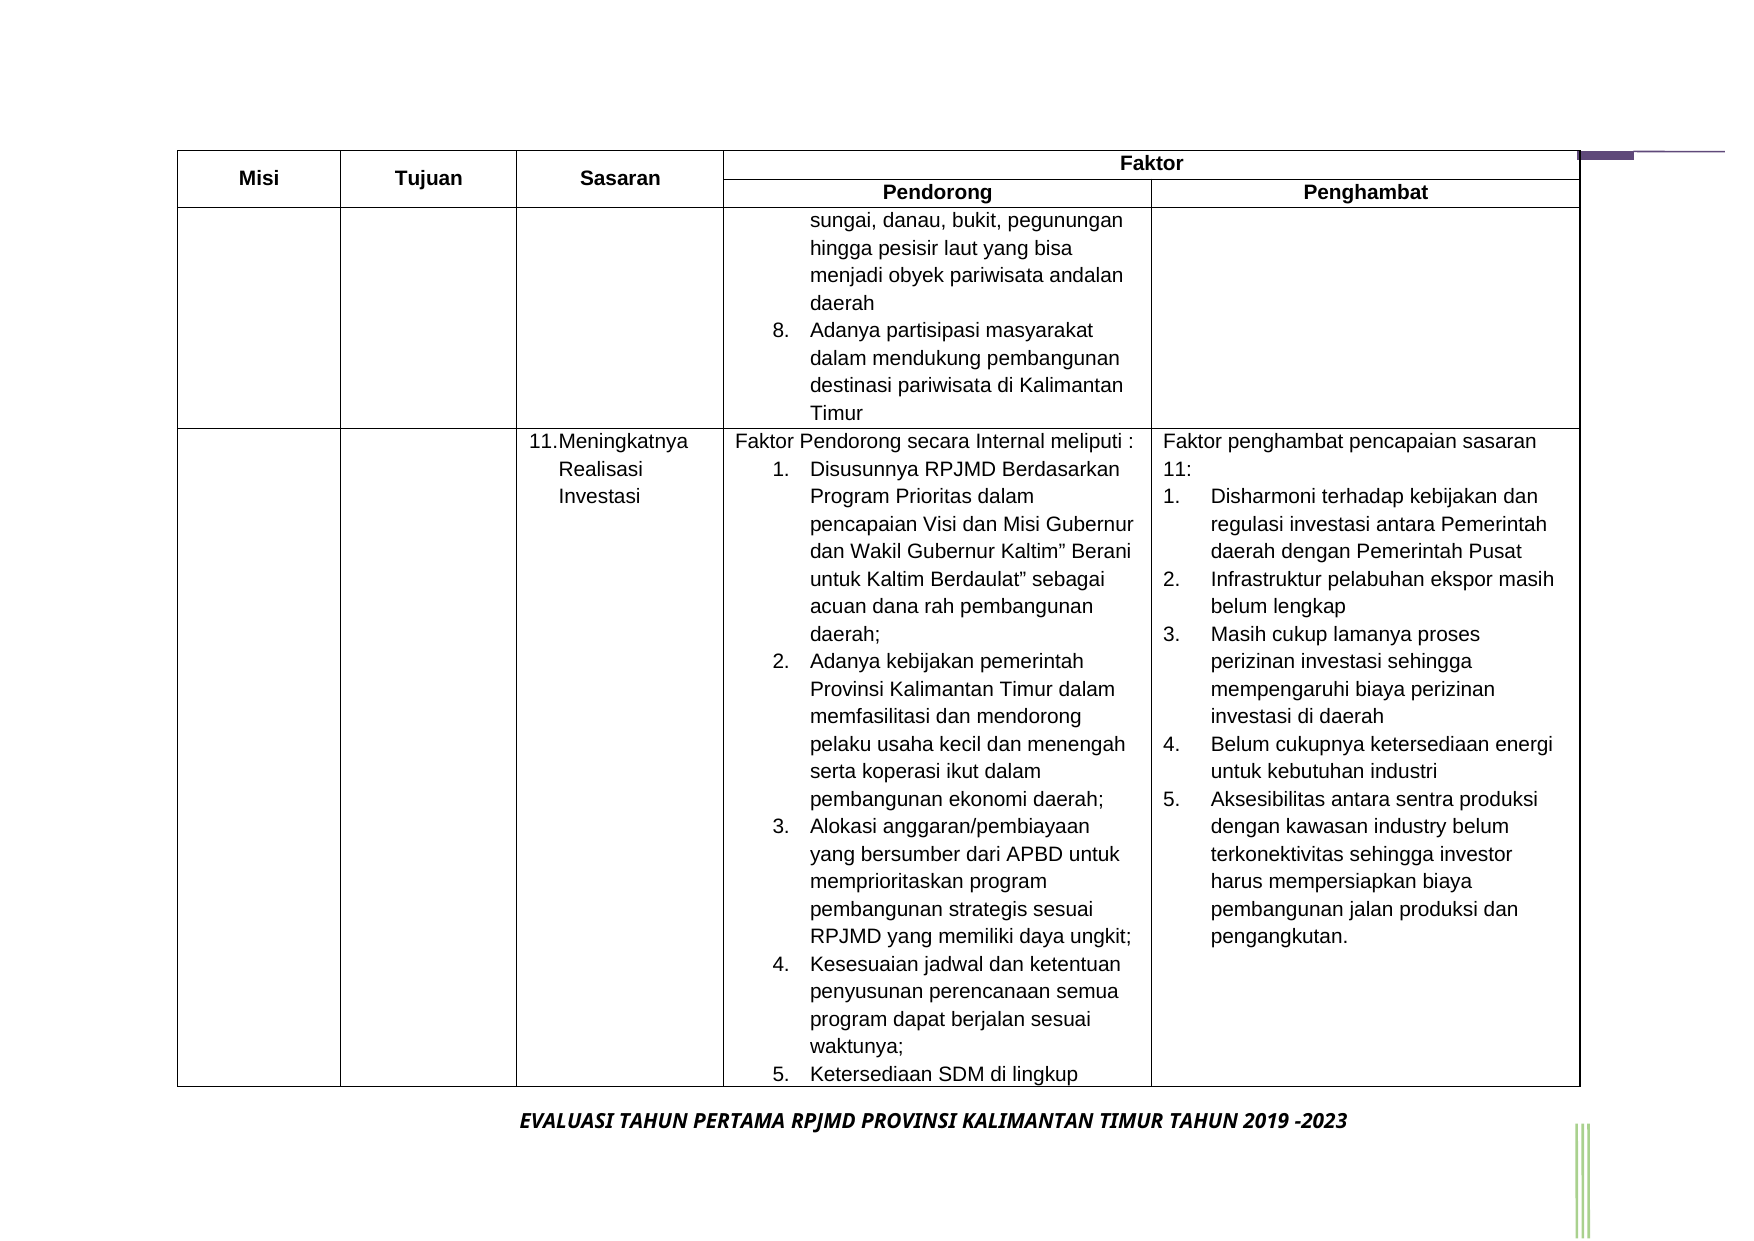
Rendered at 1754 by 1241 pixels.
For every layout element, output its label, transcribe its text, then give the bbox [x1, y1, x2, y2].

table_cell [517, 208, 723, 428]
table_header Tujuan [341, 151, 516, 207]
table_cell [178, 429, 340, 1086]
table_cell Pendorong [724, 180, 1151, 207]
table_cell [1152, 429, 1579, 1086]
table_header Misi [178, 151, 340, 207]
table_cell [178, 208, 340, 428]
table_header Faktor [724, 151, 1579, 178]
table_cell [341, 429, 516, 1086]
table_cell Penghambat [1152, 180, 1579, 207]
table_header Sasaran [517, 151, 723, 207]
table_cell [341, 208, 516, 428]
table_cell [724, 429, 1151, 1086]
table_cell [724, 208, 1151, 428]
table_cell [1152, 208, 1579, 428]
table_cell Meningkatnya Realisasi Investasi [517, 429, 723, 1086]
